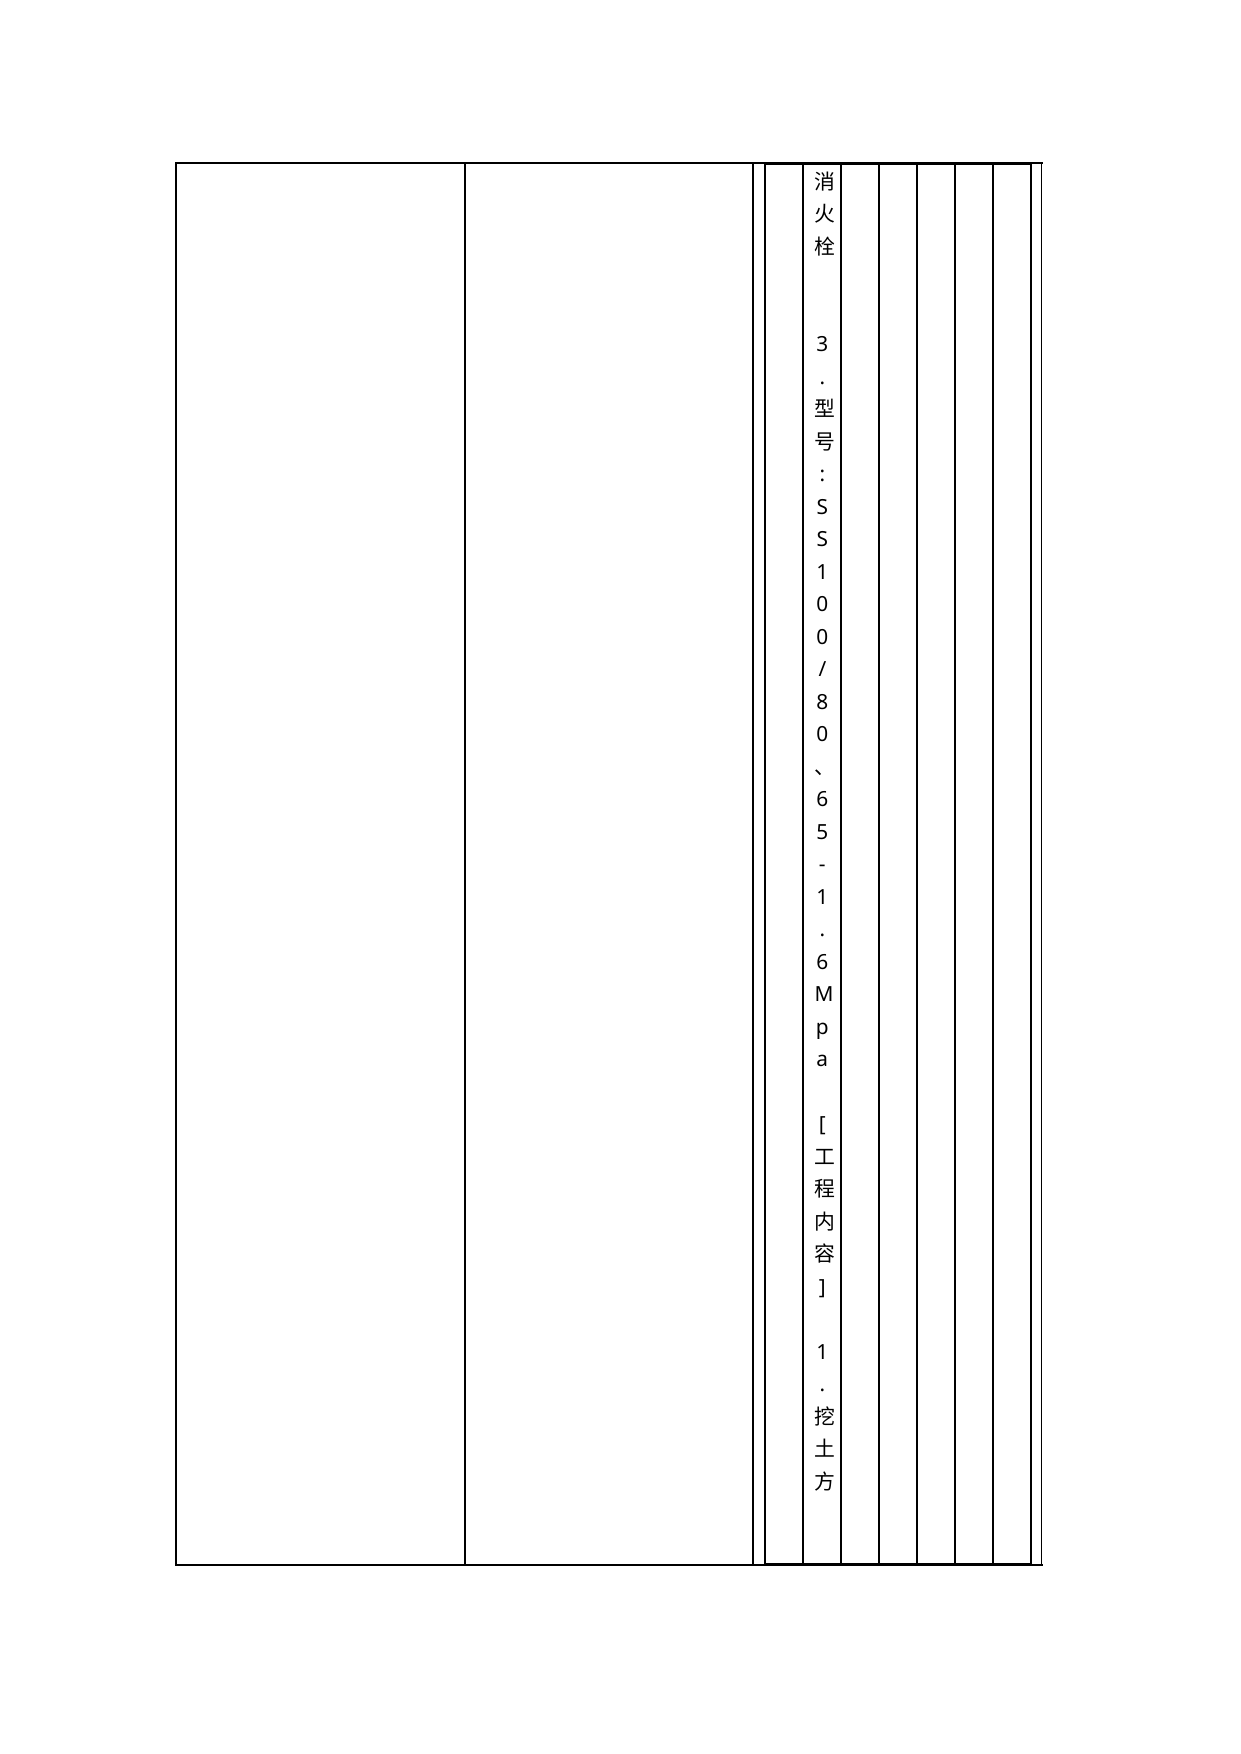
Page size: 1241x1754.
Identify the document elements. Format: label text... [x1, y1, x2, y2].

table_cell [956, 165, 992, 1563]
table_cell [994, 165, 1030, 1563]
table_cell [766, 165, 802, 1563]
table_cell 1 [177, 164, 464, 1564]
table_cell [804, 165, 840, 1563]
table_cell [880, 165, 916, 1563]
table_cell [754, 164, 764, 1564]
table_cell [466, 164, 752, 1564]
table_cell [842, 165, 878, 1563]
table_cell [918, 165, 954, 1563]
table_cell [1032, 164, 1041, 1564]
